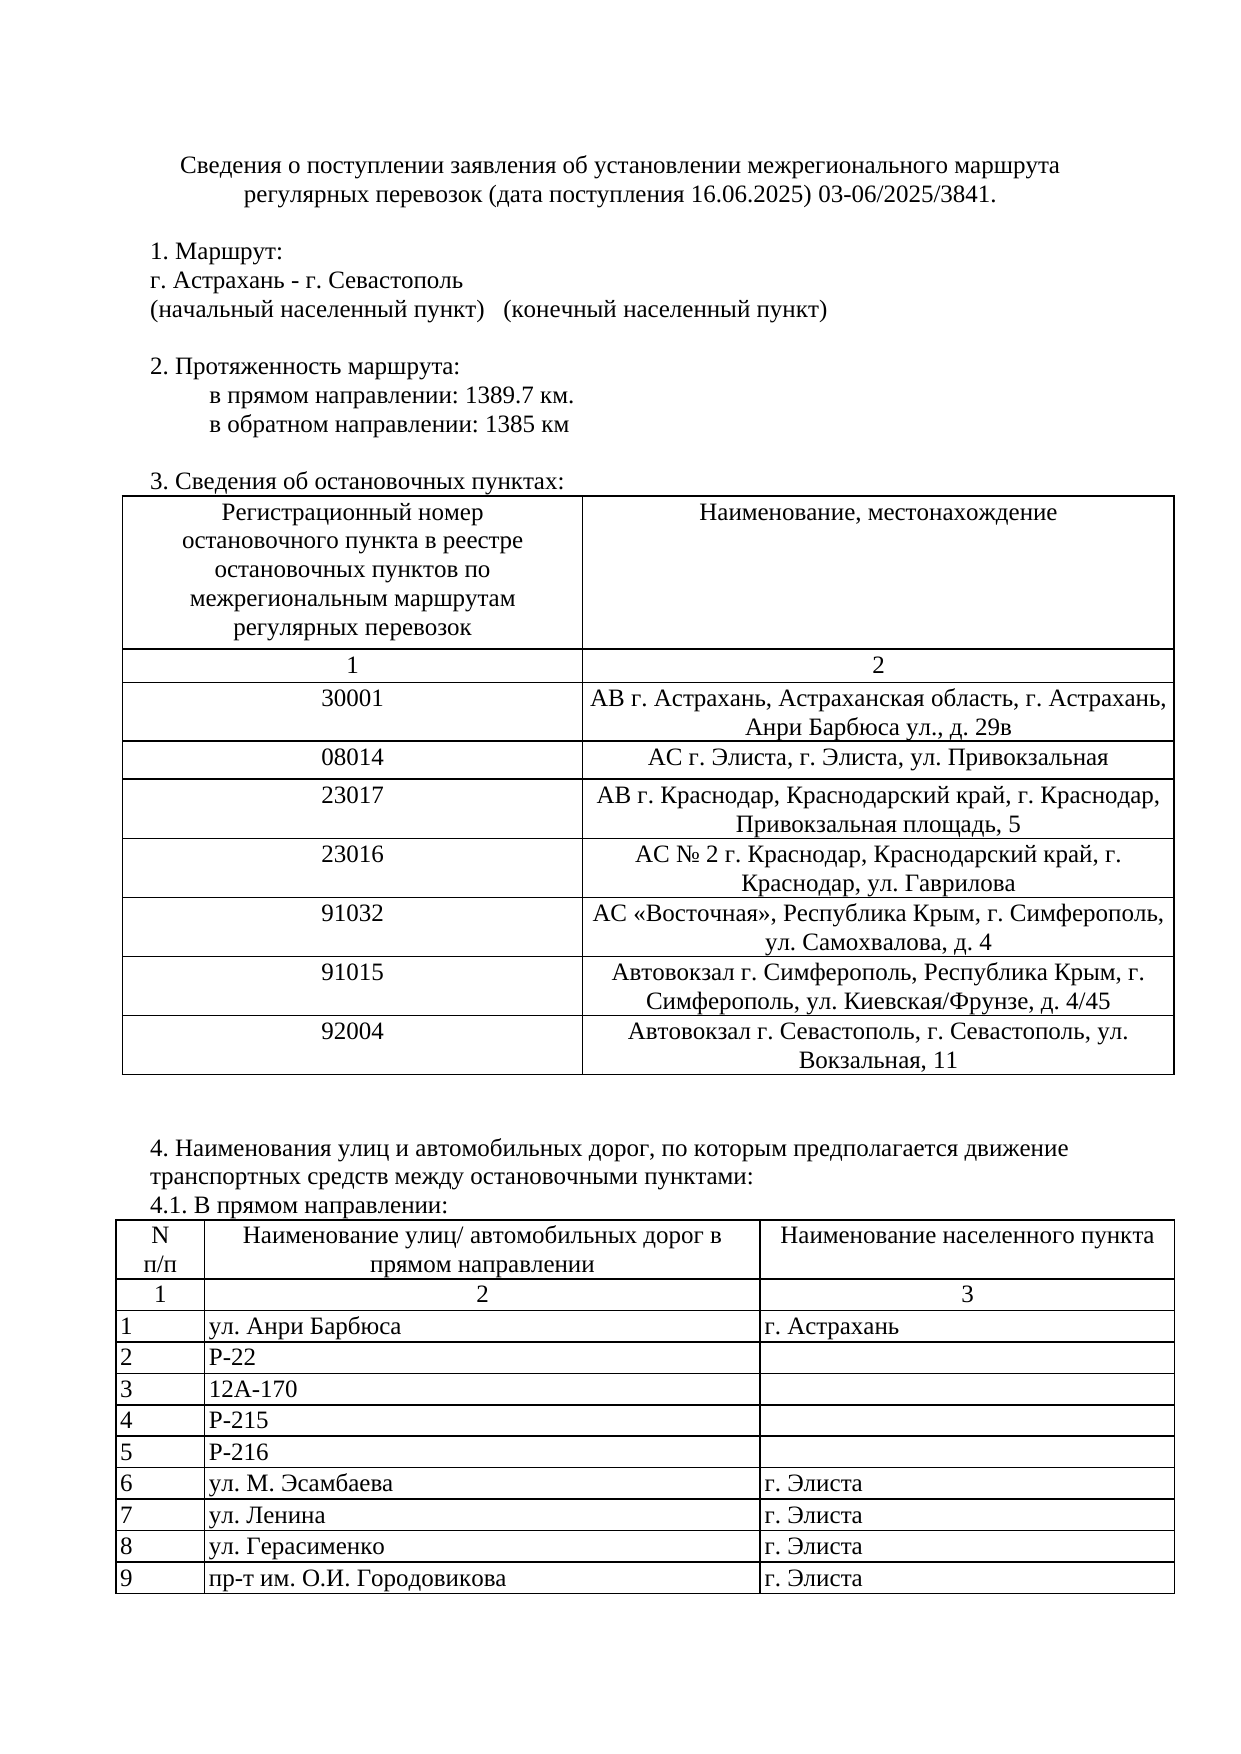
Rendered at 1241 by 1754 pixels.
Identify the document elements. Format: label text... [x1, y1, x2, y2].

table_cell 2 [117, 1343, 204, 1372]
table_cell 9 [117, 1563, 204, 1593]
text 3. Сведения об остановочных пунктах: [150, 466, 1090, 495]
table_cell г. Элиста [761, 1500, 1174, 1530]
text г. Астрахань - г. Севастополь [150, 265, 1090, 294]
table_cell АС г. Элиста, г. Элиста, ул. Привокзальная [583, 742, 1173, 778]
table_header Регистрационный номер остановочного пункта в реестре остановочных пунктов по межрегиональным маршрутам регулярных перевозок [123, 497, 582, 648]
table_header Наименование улиц/ автомобильных дорог в прямом направлении [205, 1221, 759, 1278]
table_cell [761, 1343, 1174, 1372]
table_cell 7 [117, 1500, 204, 1530]
table_cell 12А-170 [205, 1374, 759, 1404]
table_cell АВ г. Краснодар, Краснодарский край, г. Краснодар, Привокзальная площадь, 5 [583, 780, 1173, 837]
table_cell Автовокзал г. Севастополь, г. Севастополь, ул. Вокзальная, 11 [583, 1016, 1173, 1074]
table_cell 6 [117, 1468, 204, 1498]
text 2. Протяженность маршрута: [150, 351, 1090, 380]
table_cell г. Элиста [761, 1531, 1174, 1561]
table_cell 3 [761, 1280, 1174, 1309]
table_cell 91015 [123, 957, 582, 1014]
table_cell г. Элиста [761, 1468, 1174, 1498]
table_header Наименование, местонахождение [583, 497, 1173, 648]
text 4.1. В прямом направлении: [150, 1190, 1090, 1219]
table_cell 2 [583, 650, 1173, 681]
text Сведения о поступлении заявления об установлении межрегионального маршрута регулярных перевозок (дата поступления 16.06.2025) 03-06/2025/3841. [150, 150, 1090, 207]
table_cell АВ г. Астрахань, Астраханская область, г. Астрахань, Анри Барбюса ул., д. 29в [583, 683, 1173, 740]
table_cell Р-216 [205, 1437, 759, 1467]
table_cell [761, 1374, 1174, 1404]
table_cell 2 [205, 1280, 759, 1309]
table_cell 3 [117, 1374, 204, 1404]
table_cell Р-22 [205, 1343, 759, 1372]
text (начальный населенный пункт) (конечный населенный пункт) [150, 294, 1090, 322]
table_cell 1 [123, 650, 582, 681]
table_cell [761, 1437, 1174, 1467]
table_cell Автовокзал г. Симферополь, Республика Крым, г. Симферополь, ул. Киевская/Фрунзе, д. 4/45 [583, 957, 1173, 1014]
table_cell 4 [117, 1406, 204, 1435]
table_cell 5 [117, 1437, 204, 1467]
table_cell 92004 [123, 1016, 582, 1074]
table_cell 91032 [123, 898, 582, 956]
table_cell 23017 [123, 780, 582, 837]
table_cell г. Элиста [761, 1563, 1174, 1593]
table_cell АС «Восточная», Республика Крым, г. Симферополь, ул. Самохвалова, д. 4 [583, 898, 1173, 956]
table_header N п/п [117, 1221, 204, 1278]
table_cell г. Астрахань [761, 1311, 1174, 1341]
table_cell 30001 [123, 683, 582, 740]
table_cell 8 [117, 1531, 204, 1561]
text 4. Наименования улиц и автомобильных дорог, по которым предполагается движение транспортных средств между остановочными пунктами: [150, 1133, 1090, 1190]
text в обратном направлении: 1385 км [150, 409, 1090, 437]
table_cell 1 [117, 1311, 204, 1341]
table_cell 08014 [123, 742, 582, 778]
table_cell АС № 2 г. Краснодар, Краснодарский край, г. Краснодар, ул. Гаврилова [583, 839, 1173, 896]
table_cell 1 [117, 1280, 204, 1309]
table_cell [761, 1406, 1174, 1435]
table_cell 23016 [123, 839, 582, 896]
text 1. Маршрут: [150, 236, 1090, 265]
table_cell ул. Ленина [205, 1500, 759, 1530]
table_header Наименование населенного пункта [761, 1221, 1174, 1278]
table_cell ул. М. Эсамбаева [205, 1468, 759, 1498]
text в прямом направлении: 1389.7 км. [150, 380, 1090, 409]
table_cell Р-215 [205, 1406, 759, 1435]
table_cell ул. Анри Барбюса [205, 1311, 759, 1341]
table_cell ул. Герасименко [205, 1531, 759, 1561]
table_cell пр-т им. О.И. Городовикова [205, 1563, 759, 1593]
